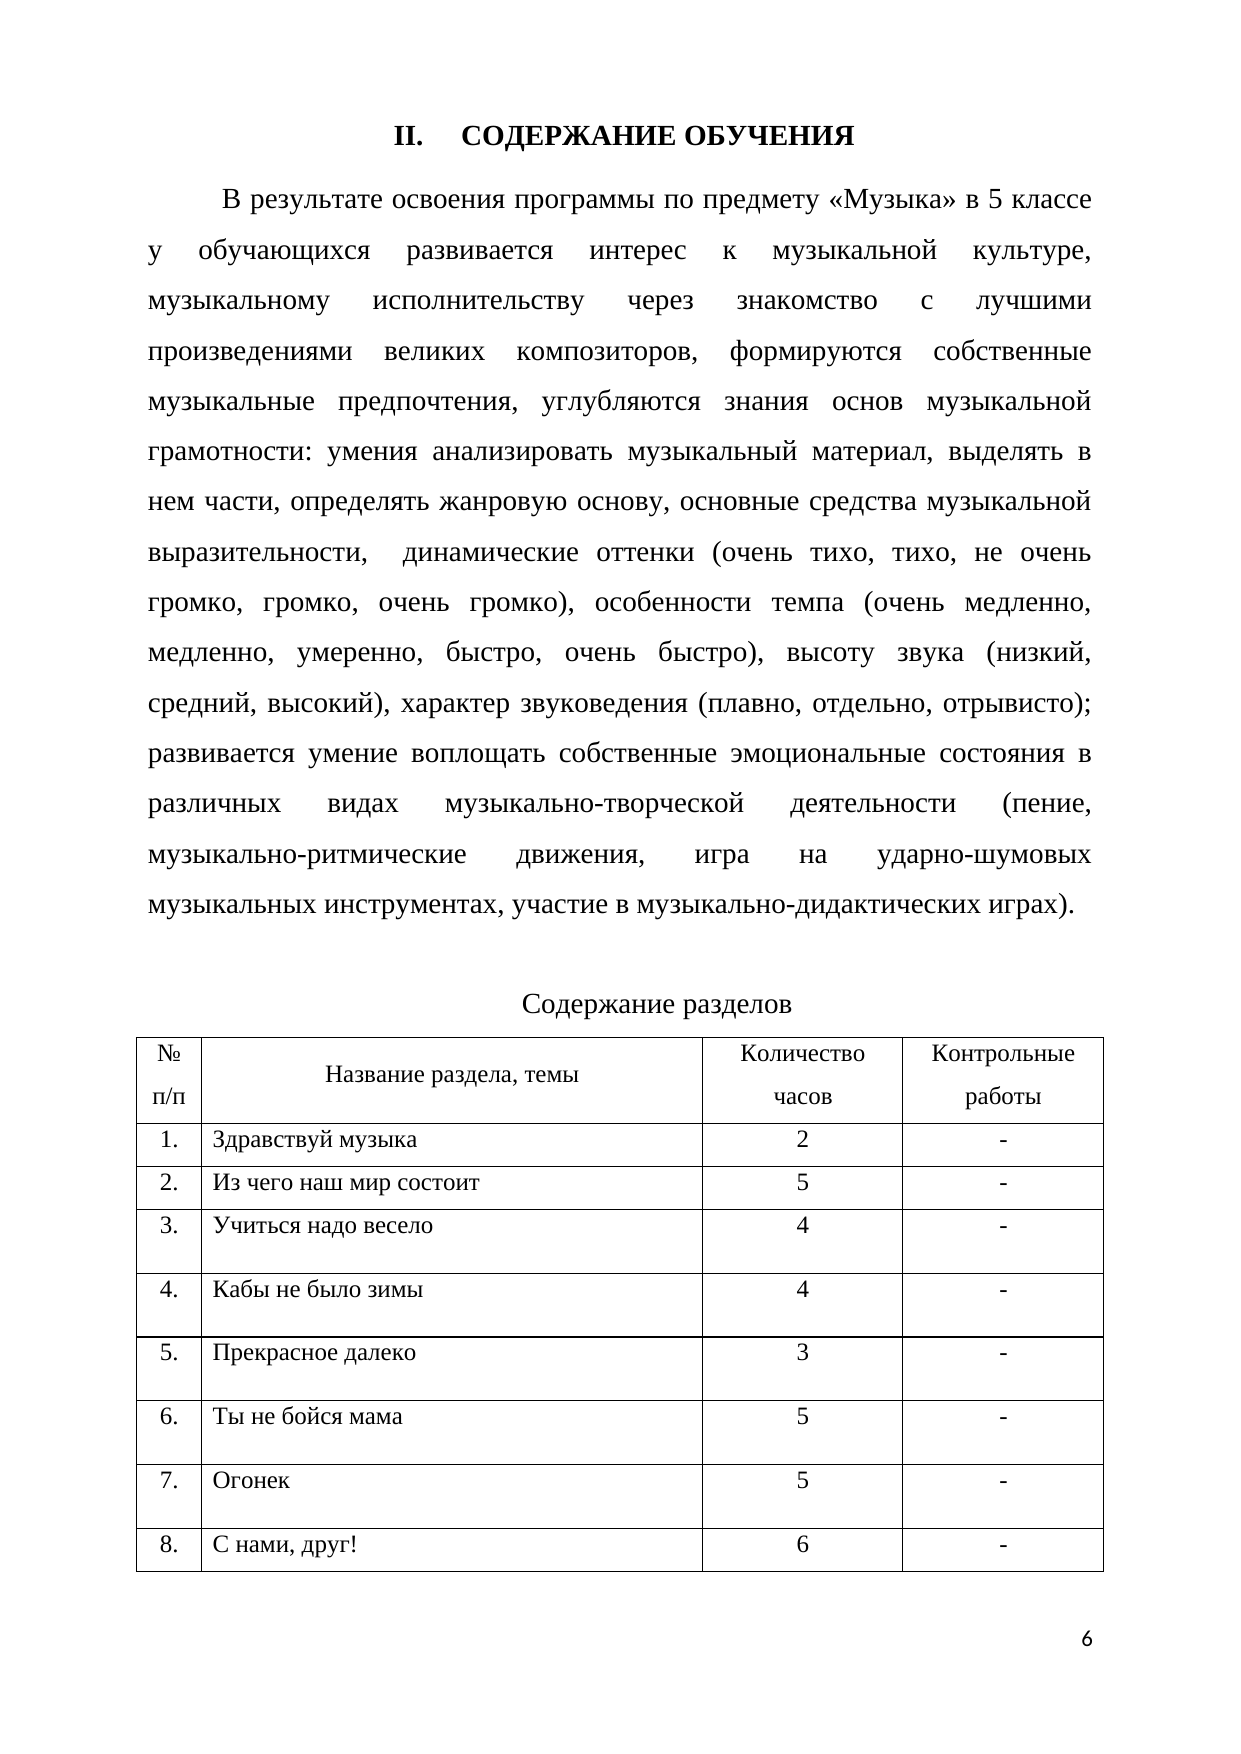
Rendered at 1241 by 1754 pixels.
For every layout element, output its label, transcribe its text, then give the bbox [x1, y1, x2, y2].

table_cell Кабы не было зимы [202, 1274, 702, 1336]
table_cell Учиться надо весело [202, 1210, 702, 1273]
table_cell С нами, друг! [202, 1529, 702, 1571]
table_cell Огонек [202, 1465, 702, 1528]
table_cell 2. [137, 1167, 201, 1209]
table_cell - [903, 1210, 1103, 1273]
table_cell Из чего наш мир состоит [202, 1167, 702, 1209]
table_cell 8. [137, 1529, 201, 1571]
table_header № п/п [137, 1038, 201, 1123]
table_cell 4 [703, 1210, 902, 1273]
table_cell 3. [137, 1210, 201, 1273]
table_cell 6. [137, 1401, 201, 1464]
table_cell - [903, 1167, 1103, 1209]
table_cell - [903, 1274, 1103, 1336]
table_cell 5 [703, 1465, 902, 1528]
table_cell Прекрасное далеко [202, 1338, 702, 1400]
table_header Название раздела, темы [202, 1038, 702, 1123]
table_cell 1. [137, 1124, 201, 1166]
table_cell 4 [703, 1274, 902, 1336]
subtitle СОДЕРЖАНИЕ ОБУЧЕНИЯ [185, 118, 1092, 152]
table_cell Здравствуй музыка [202, 1124, 702, 1166]
text В результате освоения программы по предмету «Музыка» в 5 классе у обучающихся развивается интерес к музыкальной культуре, музыкальному исполнительству через знакомство с лучшими произведениями великих композиторов, формируются собственные музыкальные предпочтения, углубляются знания основ музыкальной грамотности: умения анализировать музыкальный материал, выделять в нем части, определять жанровую основу, основные средства музыкальной выразительности, динамические оттенки (очень тихо, тихо, не очень громко, громко, очень громко), особенности темпа (очень медленно, медленно, умеренно, быстро, очень быстро), высоту звука (низкий, средний, высокий), характер звуковедения (плавно, отдельно, отрывисто); развивается умение воплощать собственные эмоциональные состояния в различных видах музыкально-творческой деятельности (пение, музыкально-ритмические движения, игра на ударно-шумовых музыкальных инструментах, участие в музыкально-дидактических играх). [148, 182, 1092, 919]
table_cell 6 [703, 1529, 902, 1571]
table_cell 5. [137, 1338, 201, 1400]
table_cell 3 [703, 1338, 902, 1400]
table_cell - [903, 1338, 1103, 1400]
table_cell - [903, 1465, 1103, 1528]
table_cell - [903, 1401, 1103, 1464]
table_cell 2 [703, 1124, 902, 1166]
text Содержание разделов [148, 987, 1092, 1020]
table_cell - [903, 1124, 1103, 1166]
table_cell Ты не бойся мама [202, 1401, 702, 1464]
table_cell - [903, 1529, 1103, 1571]
table_cell 5 [703, 1167, 902, 1209]
table_cell 4. [137, 1274, 201, 1336]
table_header Контрольные работы [903, 1038, 1103, 1123]
table_header Количество часов [703, 1038, 902, 1123]
table_cell 7. [137, 1465, 201, 1528]
table_cell 5 [703, 1401, 902, 1464]
